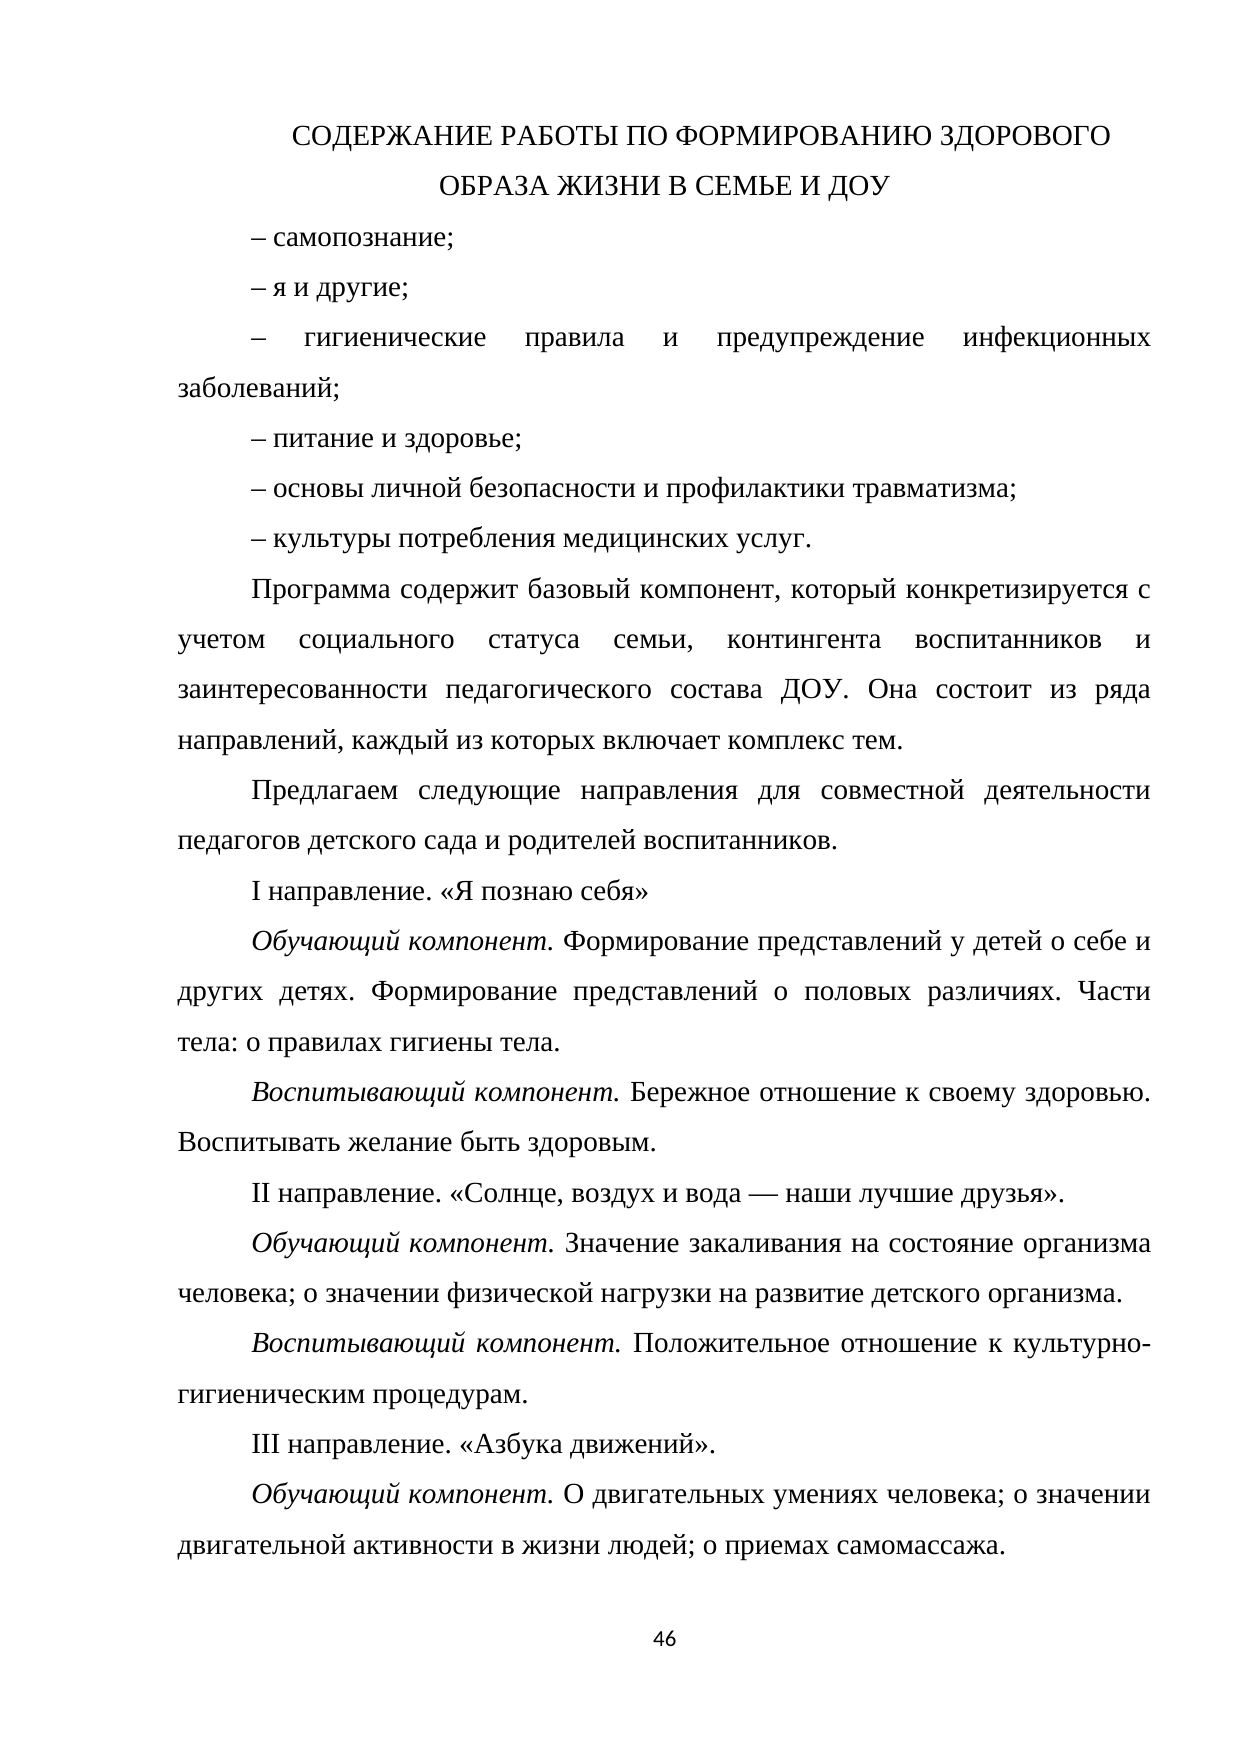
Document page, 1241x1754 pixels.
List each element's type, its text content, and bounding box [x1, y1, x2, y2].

text – питание и здоровье; [177, 420, 1152, 453]
text I направление. «Я познаю себя» [177, 873, 1152, 906]
text – самопознание; [177, 219, 1152, 252]
text Воспитывающий компонент. Положительное отношение к культурно-гигиеническим процедурам. [177, 1326, 1152, 1409]
text Предлагаем следующие направления для совместной деятельности педагогов детского сада и родителей воспитанников. [177, 772, 1152, 856]
text Программа содержит базовый компонент, который конкретизируется с учетом социального статуса семьи, контингента воспитанников и заинтересованности педагогического состава ДОУ. Она состоит из ряда направлений, каждый из которых включает комплекс тем. [177, 571, 1152, 755]
text СОДЕРЖАНИЕ РАБОТЫ ПО ФОРМИРОВАНИЮ ЗДОРОВОГО ОБРАЗА ЖИЗНИ В СЕМЬЕ И ДОУ [177, 118, 1152, 202]
text Обучающий компонент. Формирование представлений у детей о себе и других детях. Формирование представлений о половых различиях. Части тела: о правилах гигиены тела. [177, 923, 1152, 1057]
text Обучающий компонент. Значение закаливания на состояние организма человека; о значении физической нагрузки на развитие детского организма. [177, 1225, 1152, 1309]
text – я и другие; [177, 269, 1152, 303]
text II направление. «Солнце, воздух и вода — наши лучшие друзья». [177, 1175, 1152, 1208]
text – основы личной безопасности и профилактики травматизма; [177, 470, 1152, 504]
text III направление. «Азбука движений». [177, 1426, 1152, 1460]
text – культуры потребления медицинских услуг. [177, 521, 1152, 554]
text – гигиенические правила и предупреждение инфекционных заболеваний; [177, 319, 1152, 403]
text Обучающий компонент. О двигательных умениях человека; о значении двигательной активности в жизни людей; о приемах самомассажа. [177, 1477, 1152, 1560]
text Воспитывающий компонент. Бережное отношение к своему здоровью. Воспитывать желание быть здоровым. [177, 1074, 1152, 1158]
